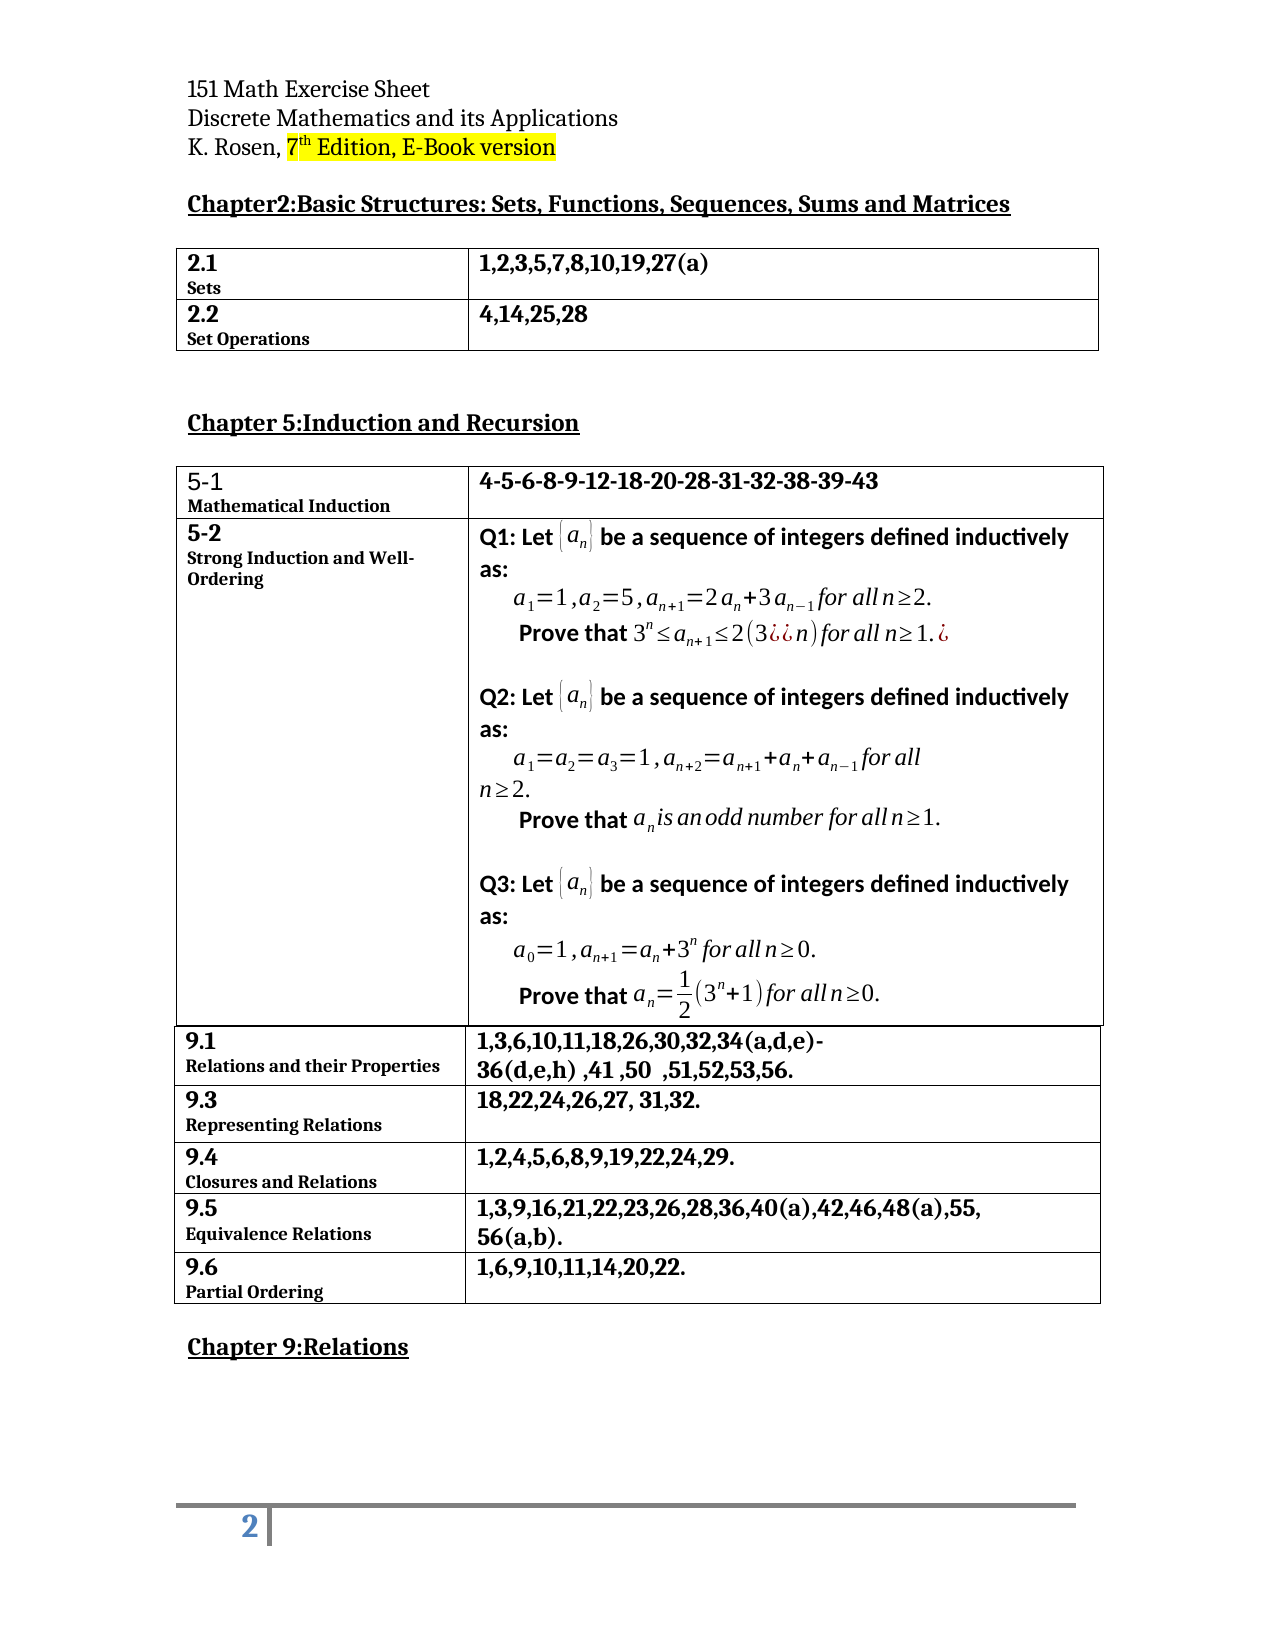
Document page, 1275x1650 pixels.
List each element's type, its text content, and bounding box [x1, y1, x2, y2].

table_cell 1,3,9,16,21,22,23,26,28,36,40(a),42,46,48(a),55, 56(a,b). [466, 1194, 1100, 1252]
text Chapter 9:Relations [187, 1333, 1087, 1362]
table_cell 1,6,9,10,11,14,20,22. [466, 1253, 1100, 1303]
table_cell 18,22,24,26,27, 31,32. [466, 1086, 1100, 1142]
table_header 1,2,3,5,7,8,10,19,27(a) [469, 249, 1098, 299]
table_header 5-1 Mathematical Induction [177, 467, 468, 518]
table_cell 9.6 Partial Ordering [175, 1253, 465, 1303]
table_cell 2.2 Set Operations [177, 300, 468, 350]
table_cell 9.3 Representing Relations [175, 1086, 465, 1142]
text Chapter2:Basic Structures: Sets, Functions, Sequences, Sums and Matrices [187, 190, 1087, 219]
table_header 1,3,6,10,11,18,26,30,32,34(a,d,e)- 36(d,e,h) ,41 ,50 ,51,52,53,56. [466, 1027, 1100, 1085]
table_cell 9.4 Closures and Relations [175, 1143, 465, 1193]
text Chapter 5:Induction and Recursion [187, 409, 1087, 437]
table_cell 4,14,25,28 [469, 300, 1098, 350]
table_cell Q1: Let be a sequence of integers defined inductively as: Prove that Q2: Let be a sequence of integers defined inductively as: Prove that Q3: Let be a sequence of integers defined inductively as: Prove that [469, 519, 1103, 1025]
table_cell 9.5 Equivalence Relations [175, 1194, 465, 1252]
table_header 4-5-6-8-9-12-18-20-28-31-32-38-39-43 [469, 467, 1103, 518]
table_header 9.1 Relations and their Properties [175, 1027, 465, 1085]
table_cell 1,2,4,5,6,8,9,19,22,24,29. [466, 1143, 1100, 1193]
table_cell 5-2 Strong Induction and Well-Ordering [177, 519, 468, 1025]
table_header 2.1 Sets [177, 249, 468, 299]
